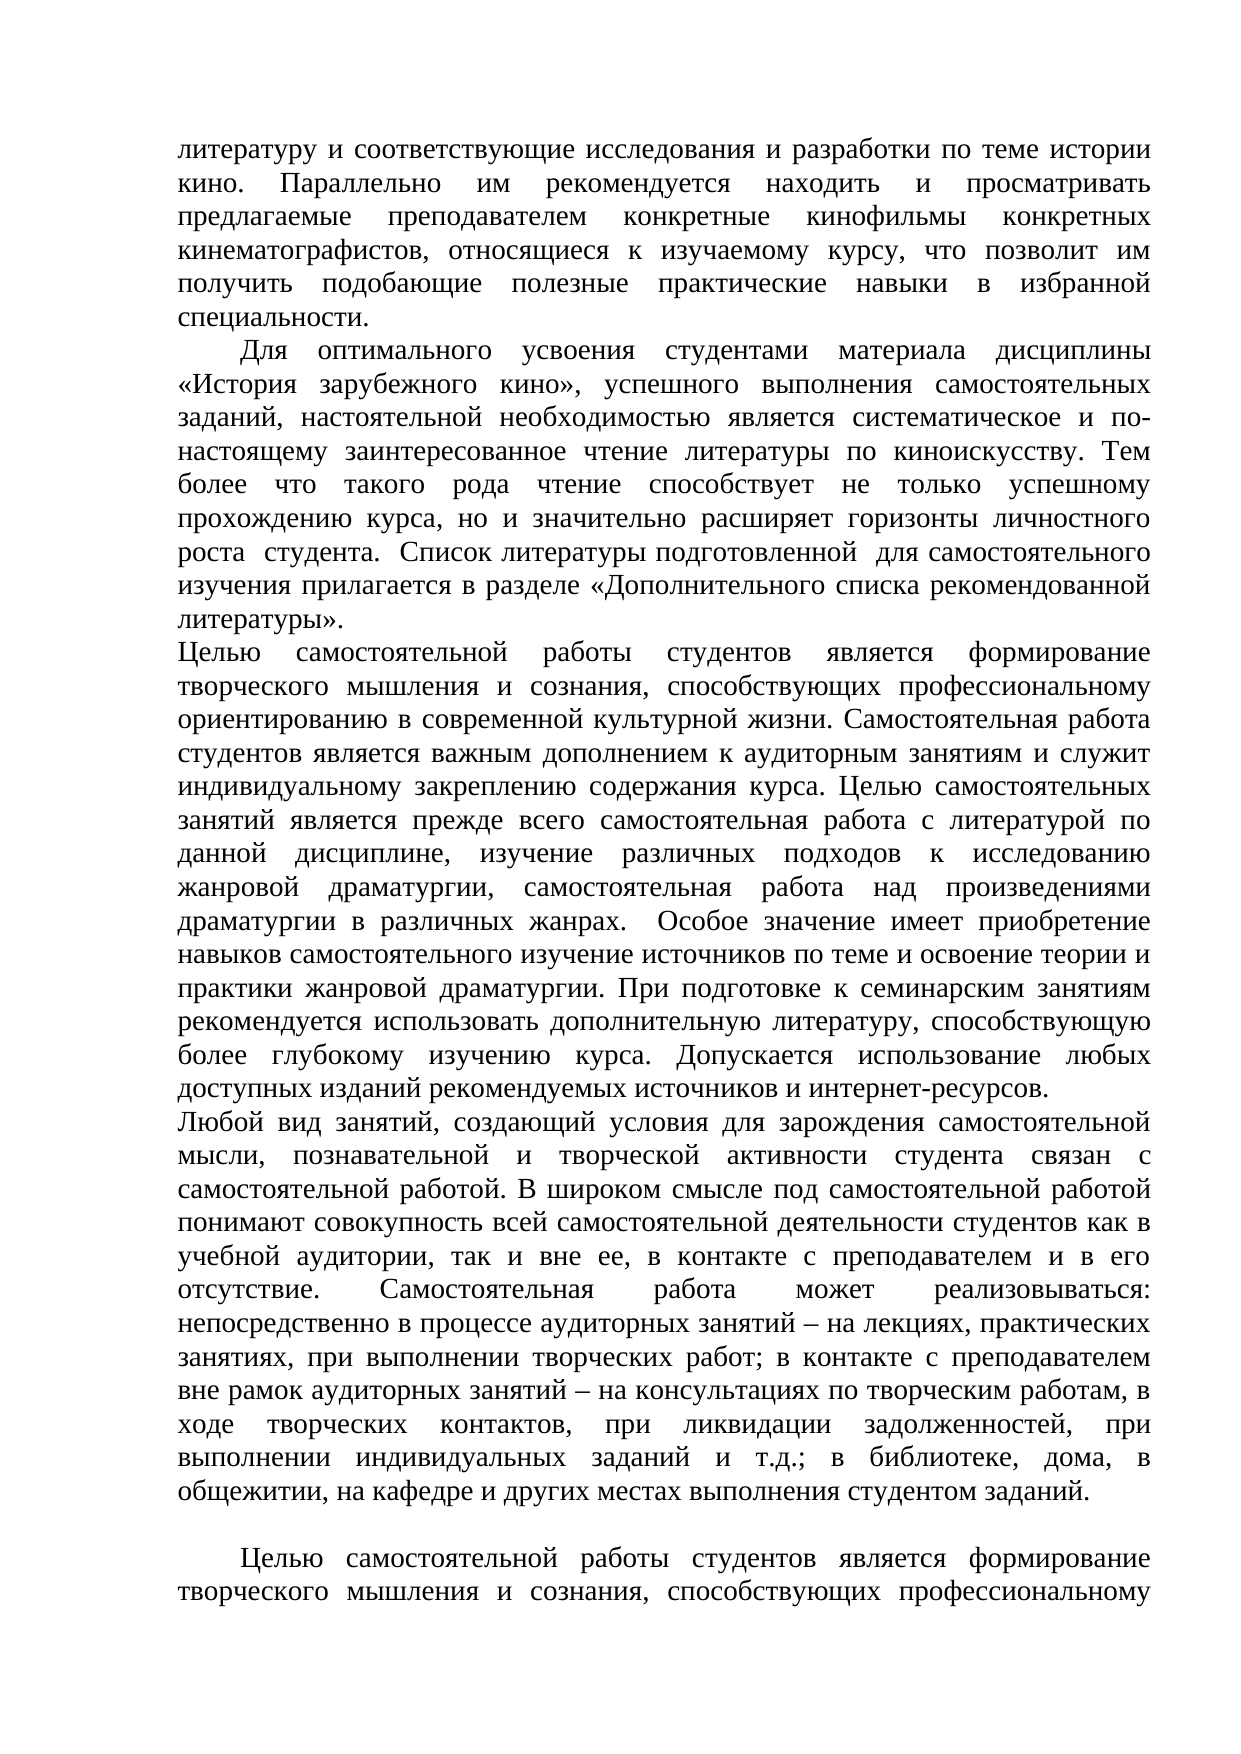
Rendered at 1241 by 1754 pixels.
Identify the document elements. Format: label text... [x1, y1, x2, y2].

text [177, 131, 1152, 332]
text Любой вид занятий, создающий условия для зарождения самостоятельной мысли, познавательной и творческой активности студента связан с самостоятельной работой. В широком смысле под самостоятельной работой понимают совокупность всей самостоятельной деятельности студентов как в учебной аудитории, так и вне ее, в контакте с преподавателем и в его отсутствие. Самостоятельная работа может реализовываться: непосредственно в процессе аудиторных занятий – на лекциях, практических занятиях, при выполнении творческих работ; в контакте с преподавателем вне рамок аудиторных занятий – на консультациях по творческим работам, в ходе творческих контактов, при ликвидации задолженностей, при выполнении индивидуальных заданий и т.д.; в библиотеке, дома, в общежитии, на кафедре и других местах выполнения студентом заданий. [177, 1104, 1152, 1506]
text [177, 1540, 1152, 1607]
text Целью самостоятельной работы студентов является формирование творческого мышления и сознания, способствующих профессиональному ориентированию в современной культурной жизни. Самостоятельная работа студентов является важным дополнением к аудиторным занятиям и служит индивидуальному закреплению содержания курса. Целью самостоятельных занятий является прежде всего самостоятельная работа с литературой по данной дисциплине, изучение различных подходов к исследованию жанровой драматургии, самостоятельная работа над произведениями драматургии в различных жанрах. Особое значение имеет приобретение навыков самостоятельного изучение источников по теме и освоение теории и практики жанровой драматургии. При подготовке к семинарским занятиям рекомендуется использовать дополнительную литературу, способствующую более глубокому изучению курса. Допускается использование любых доступных изданий рекомендуемых источников и интернет-ресурсов. [177, 634, 1152, 1104]
text Для оптимального усвоения студентами материала дисциплины «История зарубежного кино», успешного выполнения самостоятельных заданий, настоятельной необходимостью является систематическое и по-настоящему заинтересованное чтение литературы по киноискусству. Тем более что такого рода чтение способствует не только успешному прохождению курса, но и значительно расширяет горизонты личностного роста студента. Список литературы подготовленной для самостоятельного изучения прилагается в разделе «Дополнительного списка рекомендованной литературы». [177, 332, 1152, 634]
